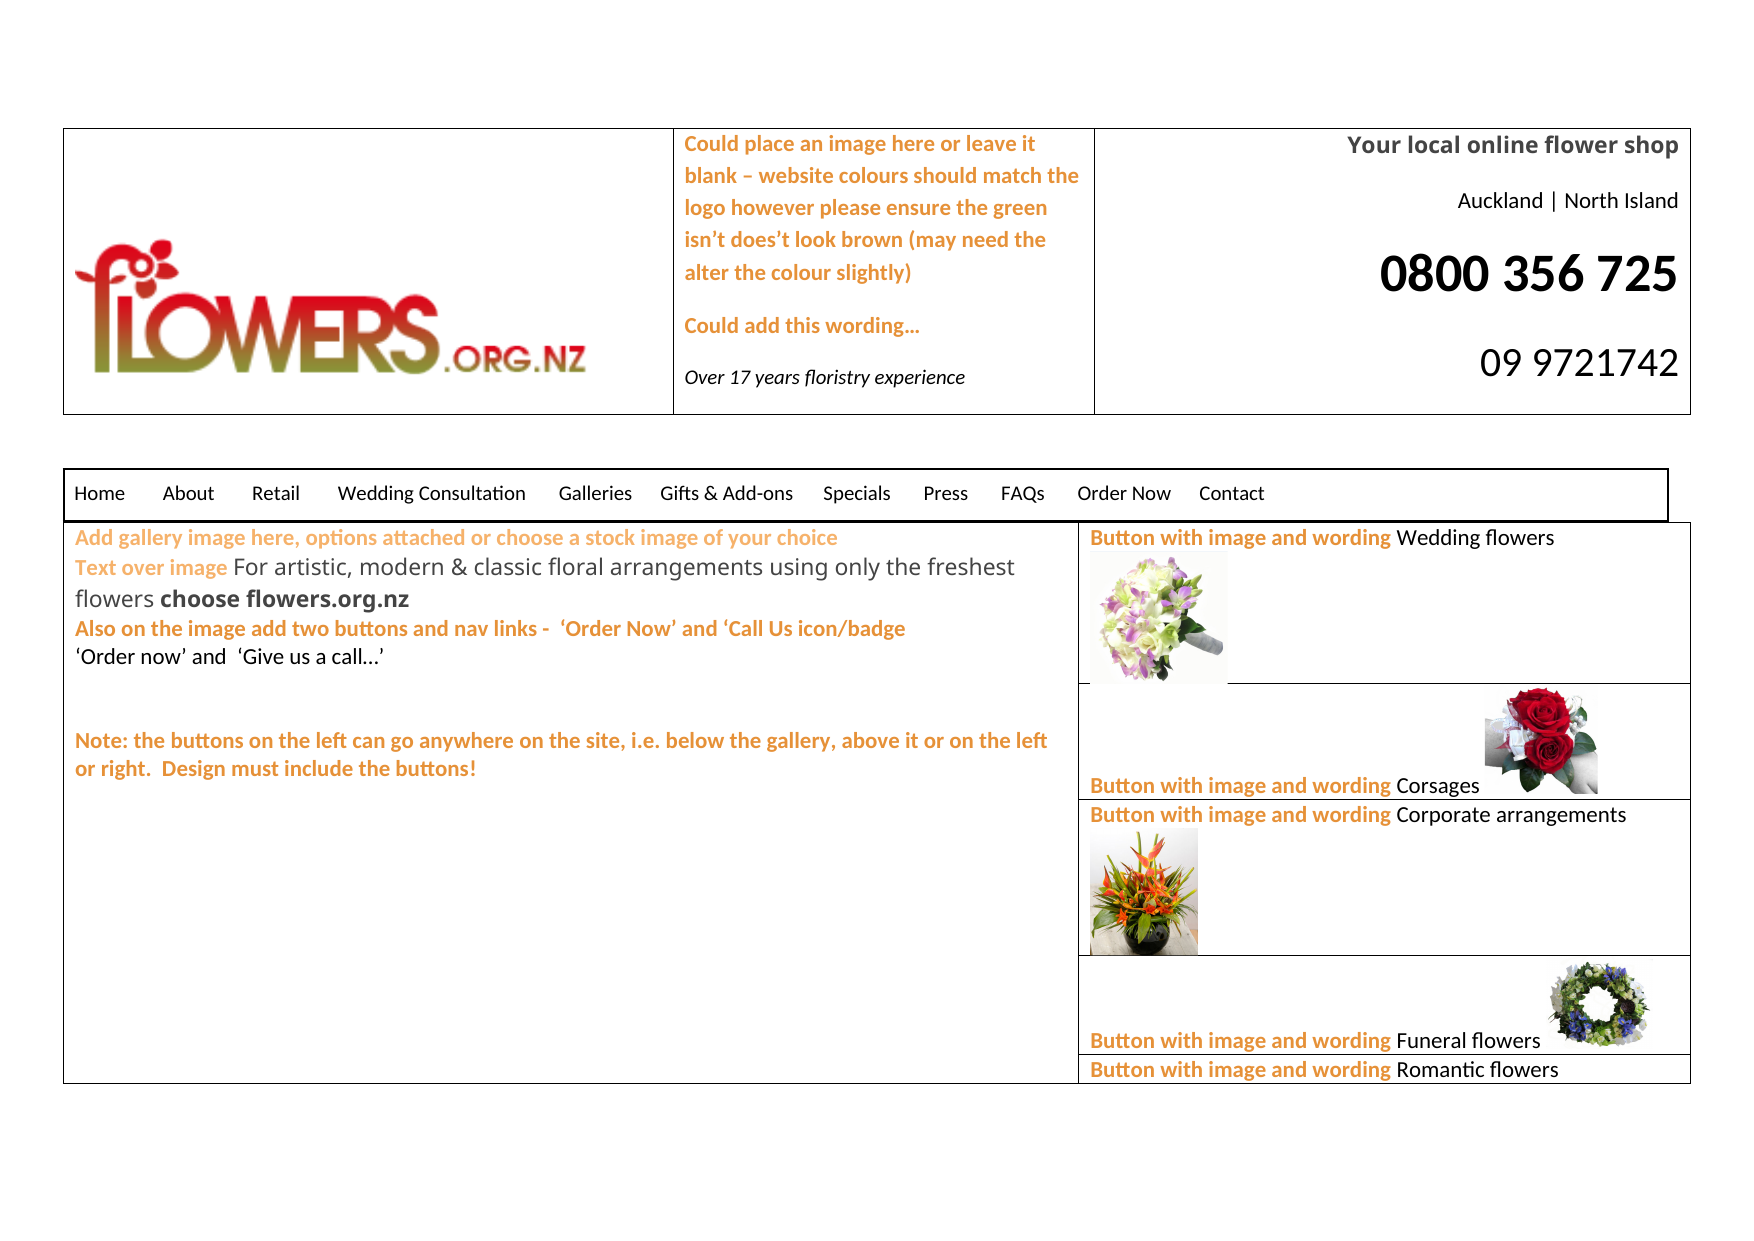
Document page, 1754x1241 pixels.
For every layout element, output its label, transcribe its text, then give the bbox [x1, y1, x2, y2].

table_header Home About Retail Wedding Consultation Galleries Gifts & Add-ons Specials Press FAQs Order Now Contact [65, 470, 1667, 520]
picture [1090, 828, 1198, 956]
picture [1546, 956, 1653, 1049]
picture [75, 235, 605, 379]
table_cell Button with image and wording Funeral flowers [1079, 956, 1690, 1054]
table_cell Button with image and wording Corsages [1079, 684, 1690, 799]
table_header Button with image and wording Wedding flowers [1079, 523, 1690, 683]
picture [1484, 684, 1598, 794]
table_header [64, 129, 673, 414]
table_cell Button with image and wording Corporate arrangements [1079, 800, 1690, 955]
table_cell Button with image and wording Romantic flowers [1079, 1055, 1690, 1083]
table_header Add gallery image here, options attached or choose a stock image of your choice Text over image For artistic, modern & classic floral arrangements using only the freshest flowers choose flowers.org.nz Also on the image add two buttons and nav links - ‘Order Now’ and ‘Call Us icon/badge ‘Order now’ and ‘Give us a call…’ Note: the buttons on the left can go anywhere on the site, i.e. below the gallery, above it or on the left or right. Design must include the buttons! [64, 523, 1078, 1083]
table_header Could place an image here or leave it blank – website colours should match the logo however please ensure the green isn’t does’t look brown (may need the alter the colour slightly) Could add this wording… Over 17 years floristry experience [674, 129, 1094, 414]
picture [1090, 551, 1228, 684]
table_header Your local online flower shop Auckland | North Island 0800 356 725 09 9721742 [1095, 129, 1690, 414]
